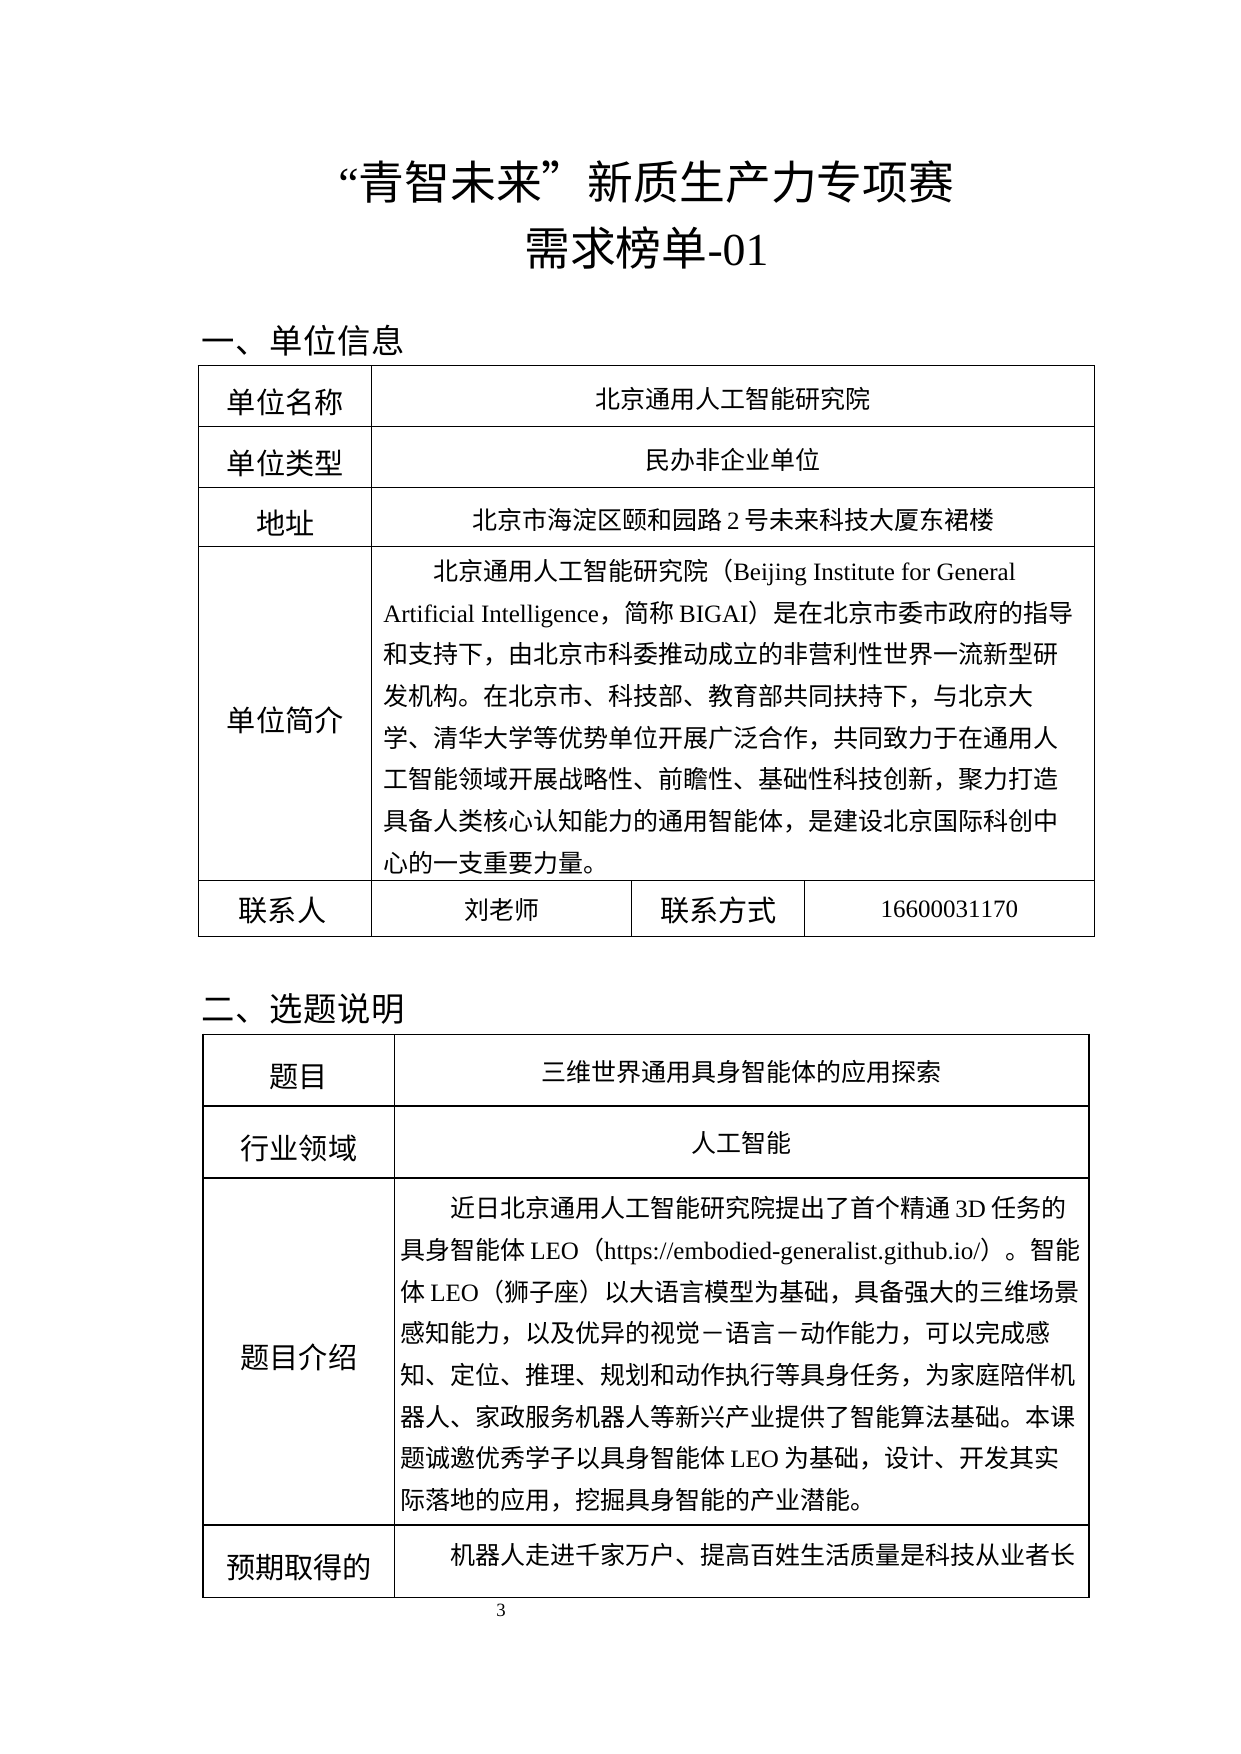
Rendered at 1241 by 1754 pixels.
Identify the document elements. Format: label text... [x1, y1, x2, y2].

table_cell 刘老师 [372, 881, 631, 936]
table_cell 16600031170 [805, 881, 1094, 936]
table_cell 单位类型 [199, 427, 371, 487]
table_cell 人工智能 [395, 1107, 1088, 1177]
table_cell 民办非企业单位 [372, 427, 1094, 487]
table_cell 联系人 [199, 881, 371, 936]
table_cell 地址 [199, 488, 371, 546]
table_cell 单位简介 [199, 547, 371, 880]
table_cell 行业领域 [204, 1107, 394, 1177]
text 二、选题说明 [167, 975, 1125, 1033]
table_header 三维世界通用具身智能体的应用探索 [395, 1035, 1088, 1105]
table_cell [395, 1526, 1088, 1597]
text 需求榜单-01 [167, 212, 1125, 278]
table_header 单位名称 [199, 366, 371, 426]
table_cell 北京市海淀区颐和园路2号未来科技大厦东裙楼 [372, 488, 1094, 546]
text 一、单位信息 [167, 307, 1125, 365]
table_cell 题目介绍 [204, 1179, 394, 1524]
table_cell 联系方式 [632, 881, 804, 936]
table_cell 近日北京通用人工智能研究院提出了首个精通3D任务的具身智能体LEO（https://embodied-generalist.github.io/）。智能体LEO（狮子座）以大语言模型为基础，具备强大的三维场景感知能力，以及优异的视觉－语言－动作能力，可以完成感知、定位、推理、规划和动作执行等具身任务，为家庭陪伴机器人、家政服务机器人等新兴产业提供了智能算法基础。本课题诚邀优秀学子以具身智能体LEO为基础，设计、开发其实际落地的应用，挖掘具身智能的产业潜能。 [395, 1179, 1088, 1524]
table_header 北京通用人工智能研究院 [372, 366, 1094, 426]
table_cell 预期取得的 经济社会效益 [204, 1526, 394, 1597]
table_cell 北京通用人工智能研究院（Beijing Institute for General Artificial Intelligence，简称BIGAI）是在北京市委市政府的指导和支持下，由北京市科委推动成立的非营利性世界一流新型研发机构。在北京市、科技部、教育部共同扶持下，与北京大学、清华大学等优势单位开展广泛合作，共同致力于在通用人工智能领域开展战略性、前瞻性、基础性科技创新，聚力打造具备人类核心认知能力的通用智能体，是建设北京国际科创中心的一支重要力量。 [372, 547, 1094, 880]
table_header 题目 [204, 1035, 394, 1105]
text “青智未来”新质生产力专项赛 [167, 149, 1125, 212]
